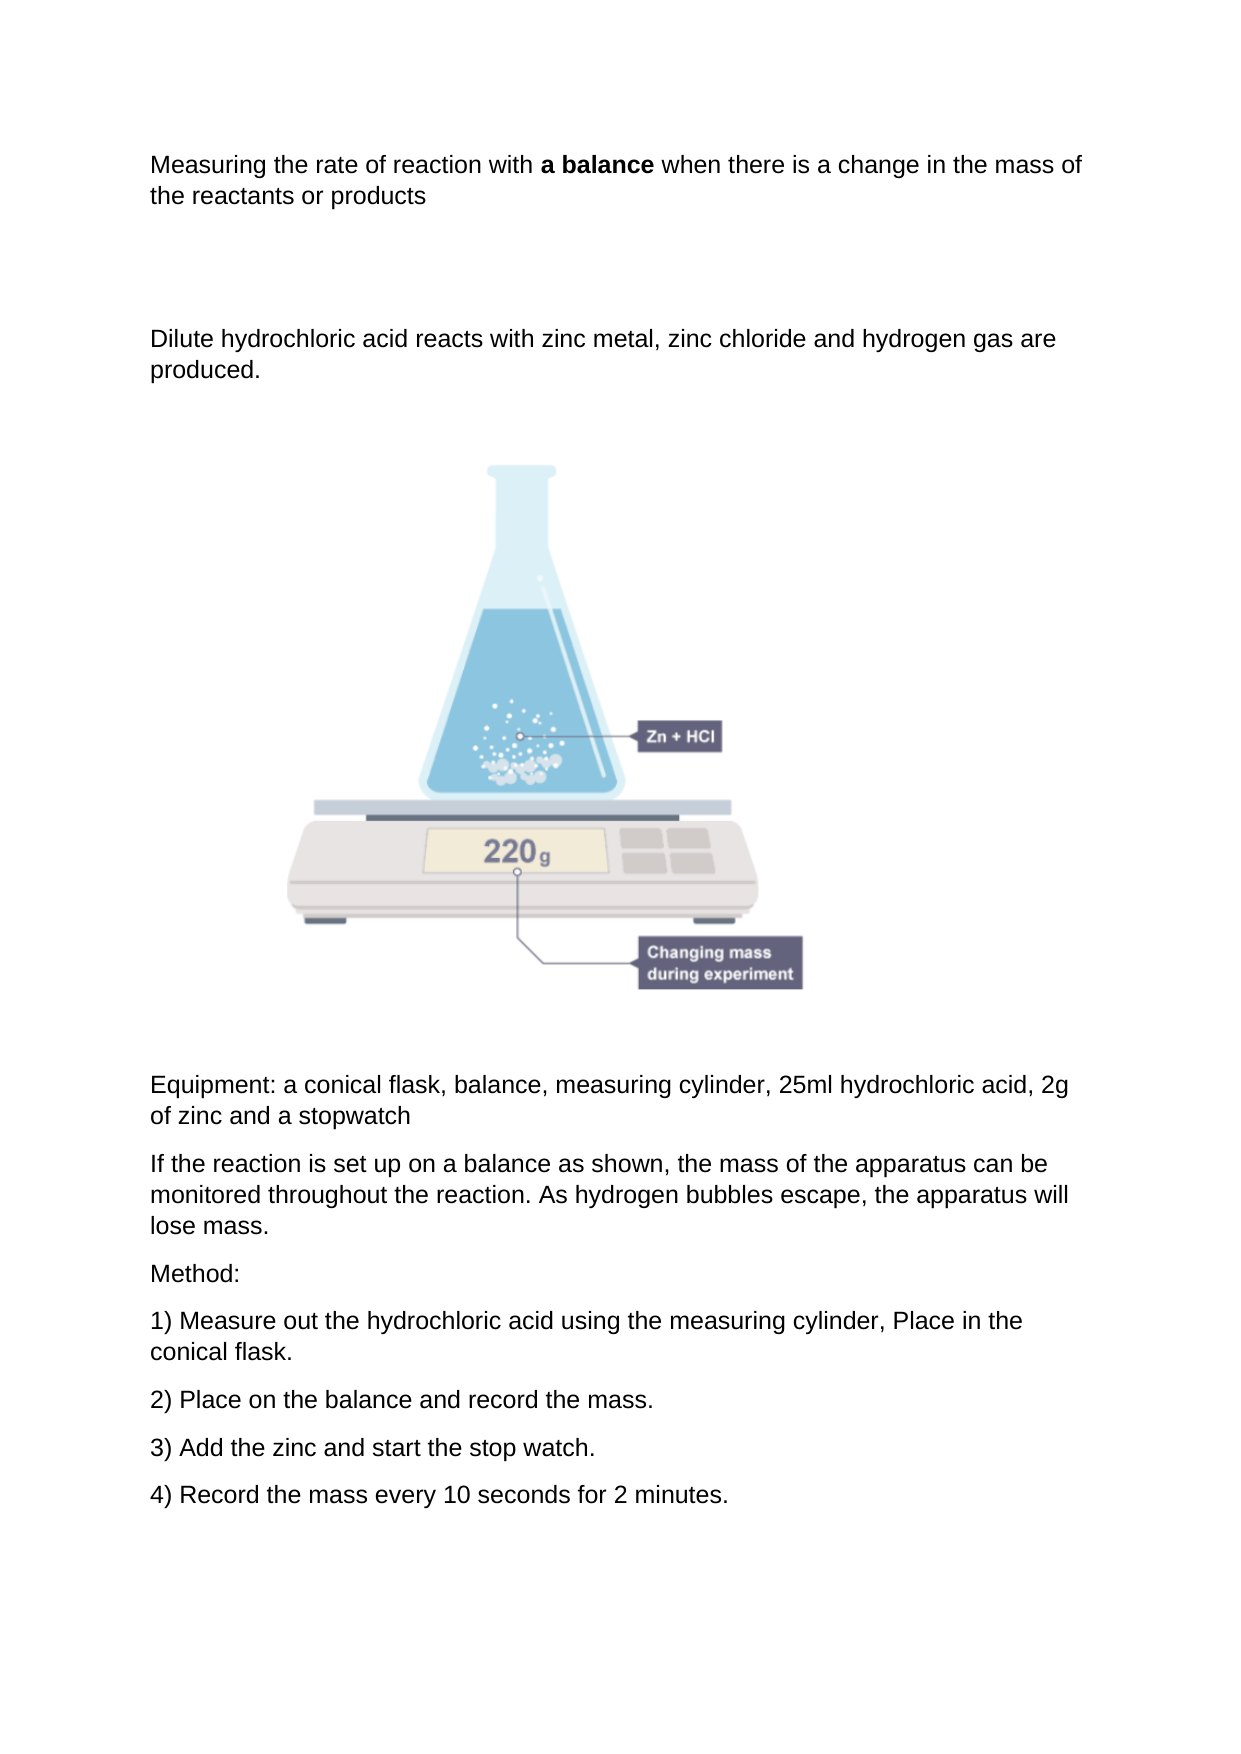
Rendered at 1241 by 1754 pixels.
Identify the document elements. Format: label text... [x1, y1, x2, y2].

picture [273, 454, 855, 997]
text 3) Add the zinc and start the stop watch. [150, 1433, 1090, 1461]
text Measuring the rate of reaction with a balance when there is a change in the mass of the reactants or products [150, 150, 1090, 210]
text Equipment: a conical flask, balance, measuring cylinder, 25ml hydrochloric acid, 2g of zinc and a stopwatch [150, 1070, 1090, 1130]
text 1) Measure out the hydrochloric acid using the measuring cylinder, Place in the conical flask. [150, 1306, 1090, 1366]
text If the reaction is set up on a balance as shown, the mass of the apparatus can be monitored throughout the reaction. As hydrogen bubbles escape, the apparatus will lose mass. [150, 1149, 1090, 1239]
text 2) Place on the balance and record the mass. [150, 1385, 1090, 1414]
text 4) Record the mass every 10 seconds for 2 minutes. [150, 1480, 1090, 1509]
text Dilute hydrochloric acid reacts with zinc metal, zinc chloride and hydrogen gas are produced. [150, 324, 1090, 384]
text Method: [150, 1258, 1090, 1287]
